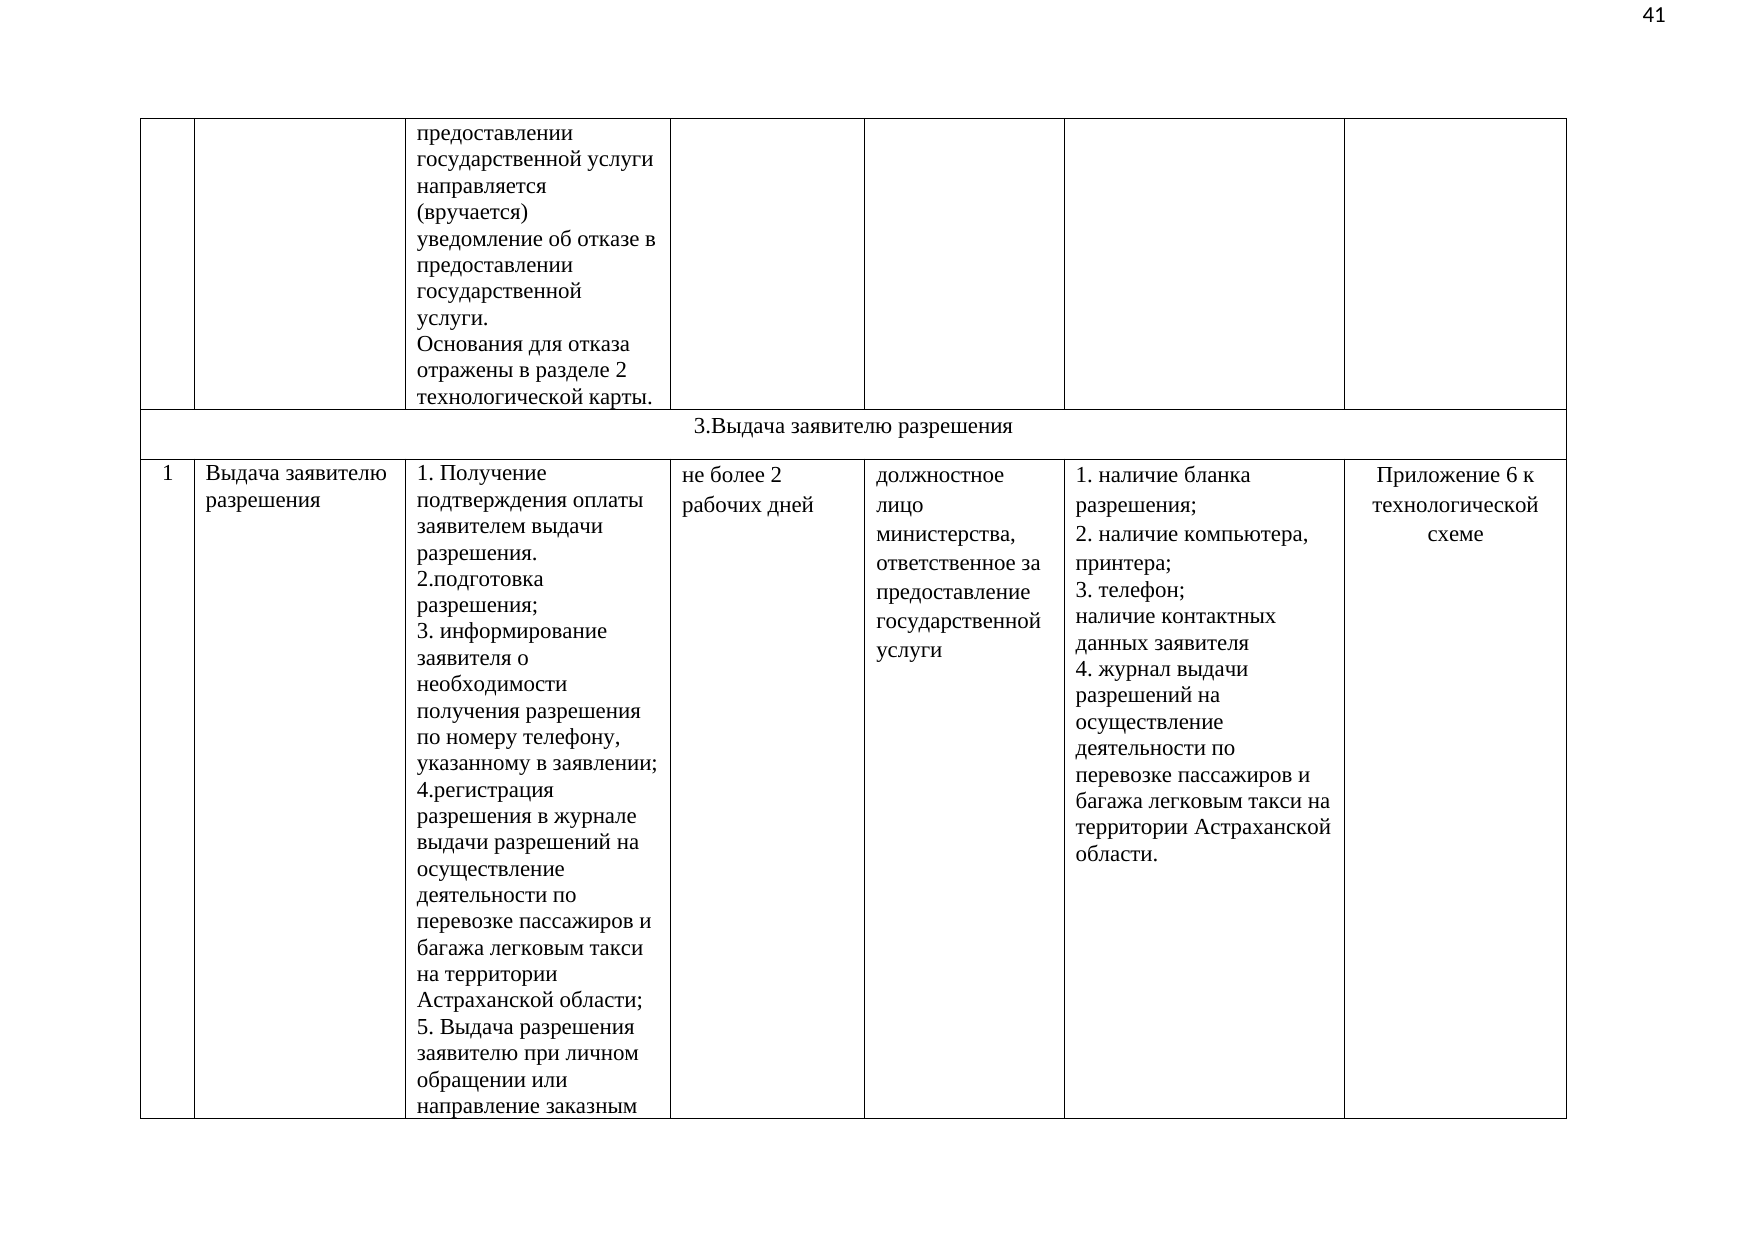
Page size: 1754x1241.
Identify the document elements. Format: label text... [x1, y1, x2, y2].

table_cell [195, 119, 405, 409]
table_cell 1 [141, 460, 194, 1118]
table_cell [195, 460, 405, 1118]
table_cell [406, 119, 670, 409]
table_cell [865, 119, 1064, 409]
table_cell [1065, 119, 1344, 409]
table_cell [1065, 460, 1344, 1118]
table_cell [1345, 460, 1566, 1118]
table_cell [865, 460, 1064, 1118]
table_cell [671, 119, 864, 409]
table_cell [671, 460, 864, 1118]
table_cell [406, 460, 670, 1118]
table_cell 3.Выдача заявителю разрешения [141, 410, 1566, 458]
table_cell 1 [141, 119, 194, 409]
table_cell - [1345, 119, 1566, 409]
